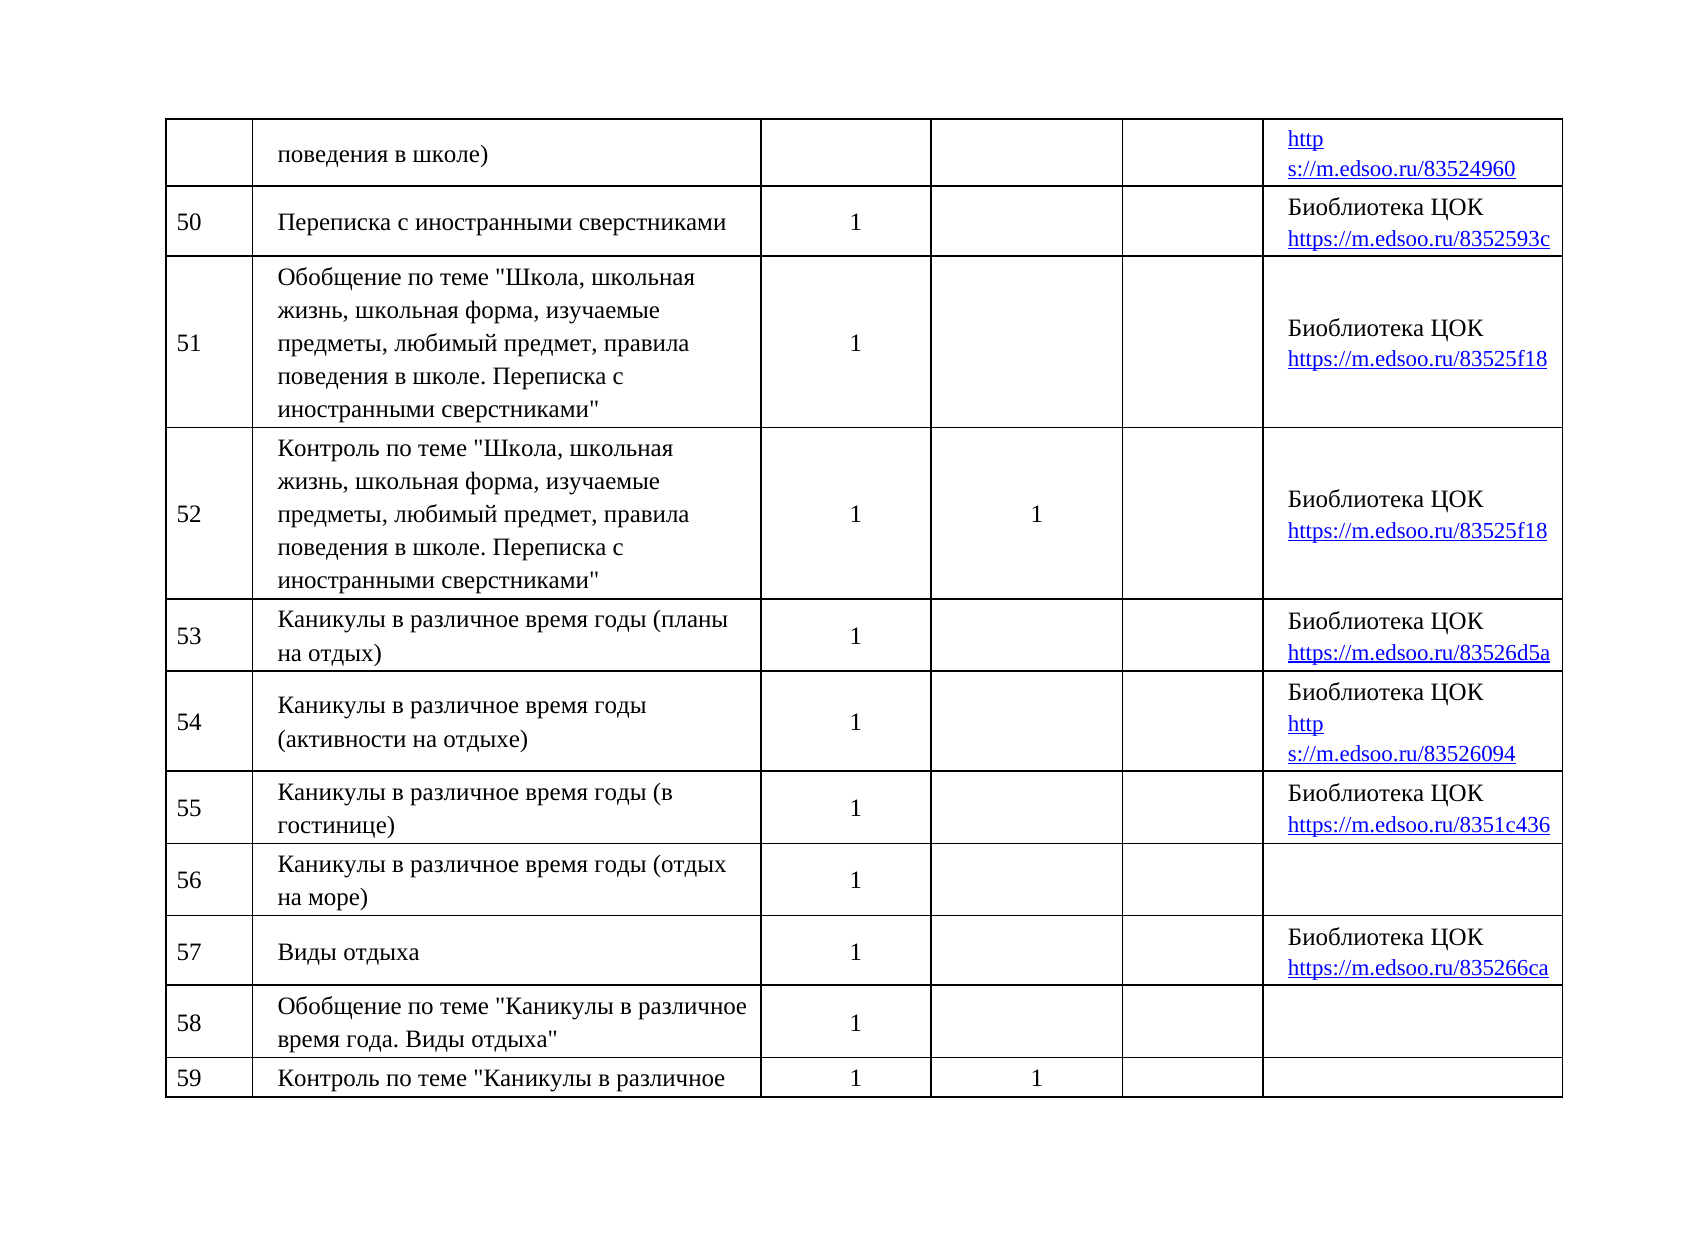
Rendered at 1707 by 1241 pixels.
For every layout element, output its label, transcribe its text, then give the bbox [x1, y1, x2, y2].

table_cell 55 [167, 772, 252, 842]
table_cell [1123, 600, 1262, 670]
table_cell 1 [762, 672, 930, 770]
table_cell Биоблиотека ЦОК https://m.edsoo.ru/83526d5a [1264, 600, 1562, 670]
table_cell Биоблиотека ЦОК https://m.edsoo.ru/835266ca [1264, 916, 1562, 984]
table_cell [1123, 257, 1262, 426]
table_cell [253, 1058, 760, 1096]
table_cell 1 [762, 986, 930, 1057]
table_cell Каникулы в различное время годы (в гостинице) [253, 772, 760, 842]
table_cell 1 [762, 428, 930, 598]
table_cell Контроль по теме "Школа, школьная жизнь, школьная форма, изучаемые предметы, любимый предмет, правила поведения в школе. Переписка с иностранными сверстниками" [253, 428, 760, 598]
table_cell [932, 600, 1122, 670]
table_cell [1123, 672, 1262, 770]
table_cell Биоблиотека ЦОК https://m.edsoo.ru/83526094 [1264, 672, 1562, 770]
table_cell 1 [762, 844, 930, 915]
table_cell 56 [167, 844, 252, 915]
table_cell Виды отдыха [253, 916, 760, 984]
table_cell [1264, 986, 1562, 1057]
table_cell 54 [167, 672, 252, 770]
table_cell Каникулы в различное время годы (планы на отдых) [253, 600, 760, 670]
table_cell [1123, 986, 1262, 1057]
table_cell [932, 187, 1122, 255]
table_cell Биоблиотека ЦОК https://m.edsoo.ru/8351c436 [1264, 772, 1562, 842]
table_cell 59 [167, 1058, 252, 1096]
table_cell 58 [167, 986, 252, 1057]
table_cell Биоблиотека ЦОК https://m.edsoo.ru/83525f18 [1264, 257, 1562, 426]
table_cell Обобщение по теме "Школа, школьная жизнь, школьная форма, изучаемые предметы, любимый предмет, правила поведения в школе. Переписка с иностранными сверстниками" [253, 257, 760, 426]
table_cell 57 [167, 916, 252, 984]
table_cell [1264, 1058, 1562, 1096]
table_cell 1 [762, 120, 930, 185]
table_cell 1 [762, 257, 930, 426]
table_cell 51 [167, 257, 252, 426]
table_cell [932, 772, 1122, 842]
table_cell [932, 257, 1122, 426]
table_cell Обобщение по теме "Каникулы в различное время года. Виды отдыха" [253, 986, 760, 1057]
table_cell [932, 120, 1122, 185]
table_cell [932, 844, 1122, 915]
table_cell 1 [762, 772, 930, 842]
table_cell [932, 672, 1122, 770]
table_cell [1123, 916, 1262, 984]
table_cell [1123, 428, 1262, 598]
table_cell 1 [762, 916, 930, 984]
table_cell [1123, 844, 1262, 915]
table_cell [1123, 1058, 1262, 1096]
table_cell [932, 916, 1122, 984]
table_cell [253, 120, 760, 185]
table_cell 1 [932, 1058, 1122, 1096]
table_cell 1 [762, 1058, 930, 1096]
table_cell 1 [762, 600, 930, 670]
table_cell 49 [167, 120, 252, 185]
table_cell 1 [932, 428, 1122, 598]
table_cell [1123, 772, 1262, 842]
table_cell [932, 986, 1122, 1057]
table_cell 50 [167, 187, 252, 255]
table_cell 1 [762, 187, 930, 255]
table_cell [1264, 844, 1562, 915]
table_cell Каникулы в различное время годы (отдых на море) [253, 844, 760, 915]
table_cell Биоблиотека ЦОК https://m.edsoo.ru/8352593c [1264, 187, 1562, 255]
table_cell [1123, 187, 1262, 255]
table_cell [1264, 120, 1562, 185]
table_cell 52 [167, 428, 252, 598]
table_cell Каникулы в различное время годы (активности на отдыхе) [253, 672, 760, 770]
table_cell Биоблиотека ЦОК https://m.edsoo.ru/83525f18 [1264, 428, 1562, 598]
table_cell 53 [167, 600, 252, 670]
table_cell [1123, 120, 1262, 185]
table_cell Переписка с иностранными сверстниками [253, 187, 760, 255]
